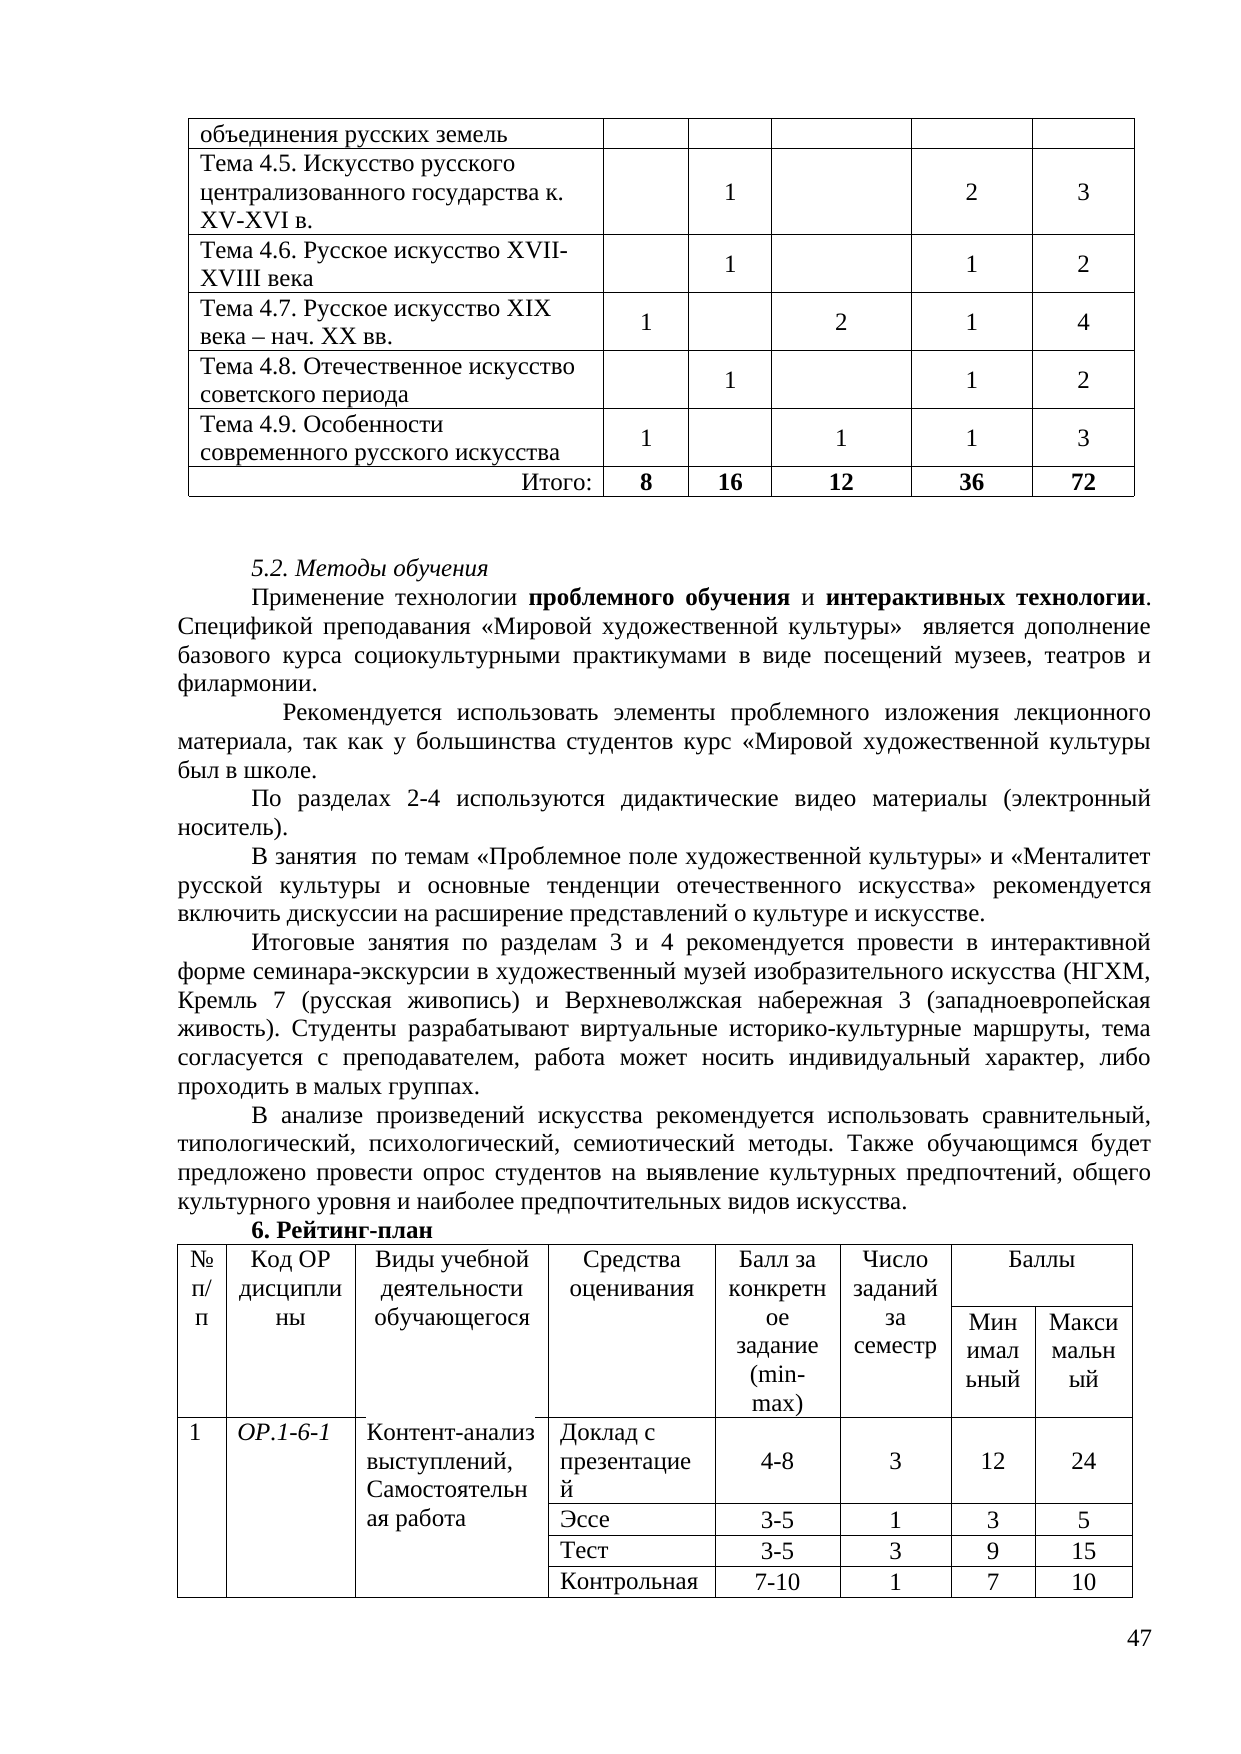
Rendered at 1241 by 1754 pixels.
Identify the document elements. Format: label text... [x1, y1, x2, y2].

table_cell 3-5 [716, 1504, 840, 1534]
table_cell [189, 119, 603, 147]
table_cell 1 [689, 149, 771, 234]
table_cell 12 [772, 467, 911, 496]
table_cell 36 [912, 467, 1032, 496]
table_cell [604, 235, 688, 292]
table_header № п/п [178, 1245, 226, 1417]
table_cell 4 [1033, 293, 1134, 350]
table_cell 3 [841, 1536, 951, 1566]
text Применение технологии проблемного обучения и интерактивных технологии. Спецификой преподавания «Мировой художественной культуры» является дополнение базового курса социокультурными практикумами в виде посещений музеев, театров и филармонии. [177, 582, 1152, 697]
text Итоговые занятия по разделам 3 и 4 рекомендуется провести в интерактивной форме семинара-экскурсии в художественный музей изобразительного искусства (НГХМ, Кремль 7 (русская живопись) и Верхневолжская набережная 3 (западноевропейская живость). Студенты разрабатывают виртуальные историко-культурные маршруты, тема согласуется с преподавателем, работа может носить индивидуальный характер, либо проходить в малых группах. [177, 927, 1152, 1100]
table_cell Доклад с презентацией [549, 1418, 715, 1503]
table_cell 1 [604, 409, 688, 466]
table_cell 4 [1033, 119, 1134, 147]
table_cell Тема 4.9. Особенности современного русского искусства [189, 409, 603, 466]
table_cell 2 [772, 293, 911, 350]
table_header Средства оценивания [549, 1245, 715, 1417]
text Рекомендуется использовать элементы проблемного изложения лекционного материала, так как у большинства студентов курс «Мировой художественной культуры был в школе. [177, 697, 1152, 783]
table_cell [604, 119, 688, 147]
text 6. Рейтинг-план [177, 1215, 1152, 1243]
table_cell 3 [1033, 149, 1134, 234]
table_cell [689, 293, 771, 350]
table_cell Тема 4.5. Искусство русского централизованного государства к. ХV-ХVI в. [189, 149, 603, 234]
table_cell Максимальный [1036, 1307, 1132, 1417]
table_cell 1 [178, 1418, 226, 1597]
table_cell 1 [841, 1504, 951, 1534]
table_cell Тест [549, 1536, 715, 1566]
table_cell 5 [1036, 1504, 1132, 1534]
table_cell 4-8 [716, 1418, 840, 1503]
table_cell 1 [689, 351, 771, 408]
table_cell Тема 4.6. Русское искусство ХVII-XVIII века [189, 235, 603, 292]
table_cell Контент-анализ выступлений, Самостоятельная работа [356, 1418, 548, 1597]
table_cell [772, 351, 911, 408]
table_cell 1 [841, 1567, 951, 1597]
table_cell 2 [912, 119, 1032, 147]
table_header Число заданий за семестр [841, 1245, 951, 1417]
table_header Код ОР дисциплины [227, 1245, 355, 1417]
table_cell Тема 4.7. Русское искусство ХIХ века – нач. ХХ вв. [189, 293, 603, 350]
table_cell 3-5 [716, 1536, 840, 1566]
table_cell 1 [604, 293, 688, 350]
table_cell 1 [689, 235, 771, 292]
text В занятия по темам «Проблемное поле художественной культуры» и «Менталитет русской культуры и основные тенденции отечественного искусства» рекомендуется включить дискуссии на расширение представлений о культуре и искусстве. [177, 841, 1152, 927]
table_cell 10 [1036, 1567, 1132, 1597]
table_cell 9 [952, 1536, 1035, 1566]
table_cell 1 [912, 293, 1032, 350]
table_cell 3 [841, 1418, 951, 1503]
text По разделах 2-4 используются дидактические видео материалы (электронный носитель). [177, 783, 1152, 841]
table_cell 24 [1036, 1418, 1132, 1503]
table_cell 12 [952, 1418, 1035, 1503]
table_cell 1 [772, 119, 911, 147]
table_cell Эссе [549, 1504, 715, 1534]
table_cell 72 [1033, 467, 1134, 496]
table_cell 3 [1033, 409, 1134, 466]
text 5.2. Методы обучения [177, 553, 1152, 582]
table_header Виды учебной деятельности обучающегося [356, 1245, 548, 1417]
table_cell 1 [912, 409, 1032, 466]
table_header Балл за конкретное задание (min-max) [716, 1245, 840, 1417]
table_cell 16 [689, 467, 771, 496]
table_cell ОР.1-6-1 [227, 1418, 355, 1597]
table_cell 2 [912, 149, 1032, 234]
table_cell 2 [1033, 351, 1134, 408]
table_cell Контрольная работа [549, 1567, 715, 1597]
table_cell [689, 409, 771, 466]
table_cell 1 [772, 409, 911, 466]
table_cell 15 [1036, 1536, 1132, 1566]
table_cell 8 [604, 467, 688, 496]
table_cell 7 [952, 1567, 1035, 1597]
table_header Баллы [952, 1245, 1132, 1306]
table_cell [772, 149, 911, 234]
table_cell 2 [1033, 235, 1134, 292]
table_cell 7-10 [716, 1567, 840, 1597]
table_cell 1 [689, 119, 771, 147]
table_cell [772, 235, 911, 292]
table_cell Тема 4.8. Отечественное искусство советского периода [189, 351, 603, 408]
table_cell [604, 351, 688, 408]
table_cell [604, 149, 688, 234]
text В анализе произведений искусства рекомендуется использовать сравнительный, типологический, психологический, семиотический методы. Также обучающимся будет предложено провести опрос студентов на выявление культурных предпочтений, общего культурного уровня и наиболее предпочтительных видов искусства. [177, 1100, 1152, 1215]
table_cell 1 [912, 235, 1032, 292]
table_cell Минимальный [952, 1307, 1035, 1417]
table_cell 3 [952, 1504, 1035, 1534]
table_cell Итого: [189, 467, 603, 496]
table_cell 1 [912, 351, 1032, 408]
